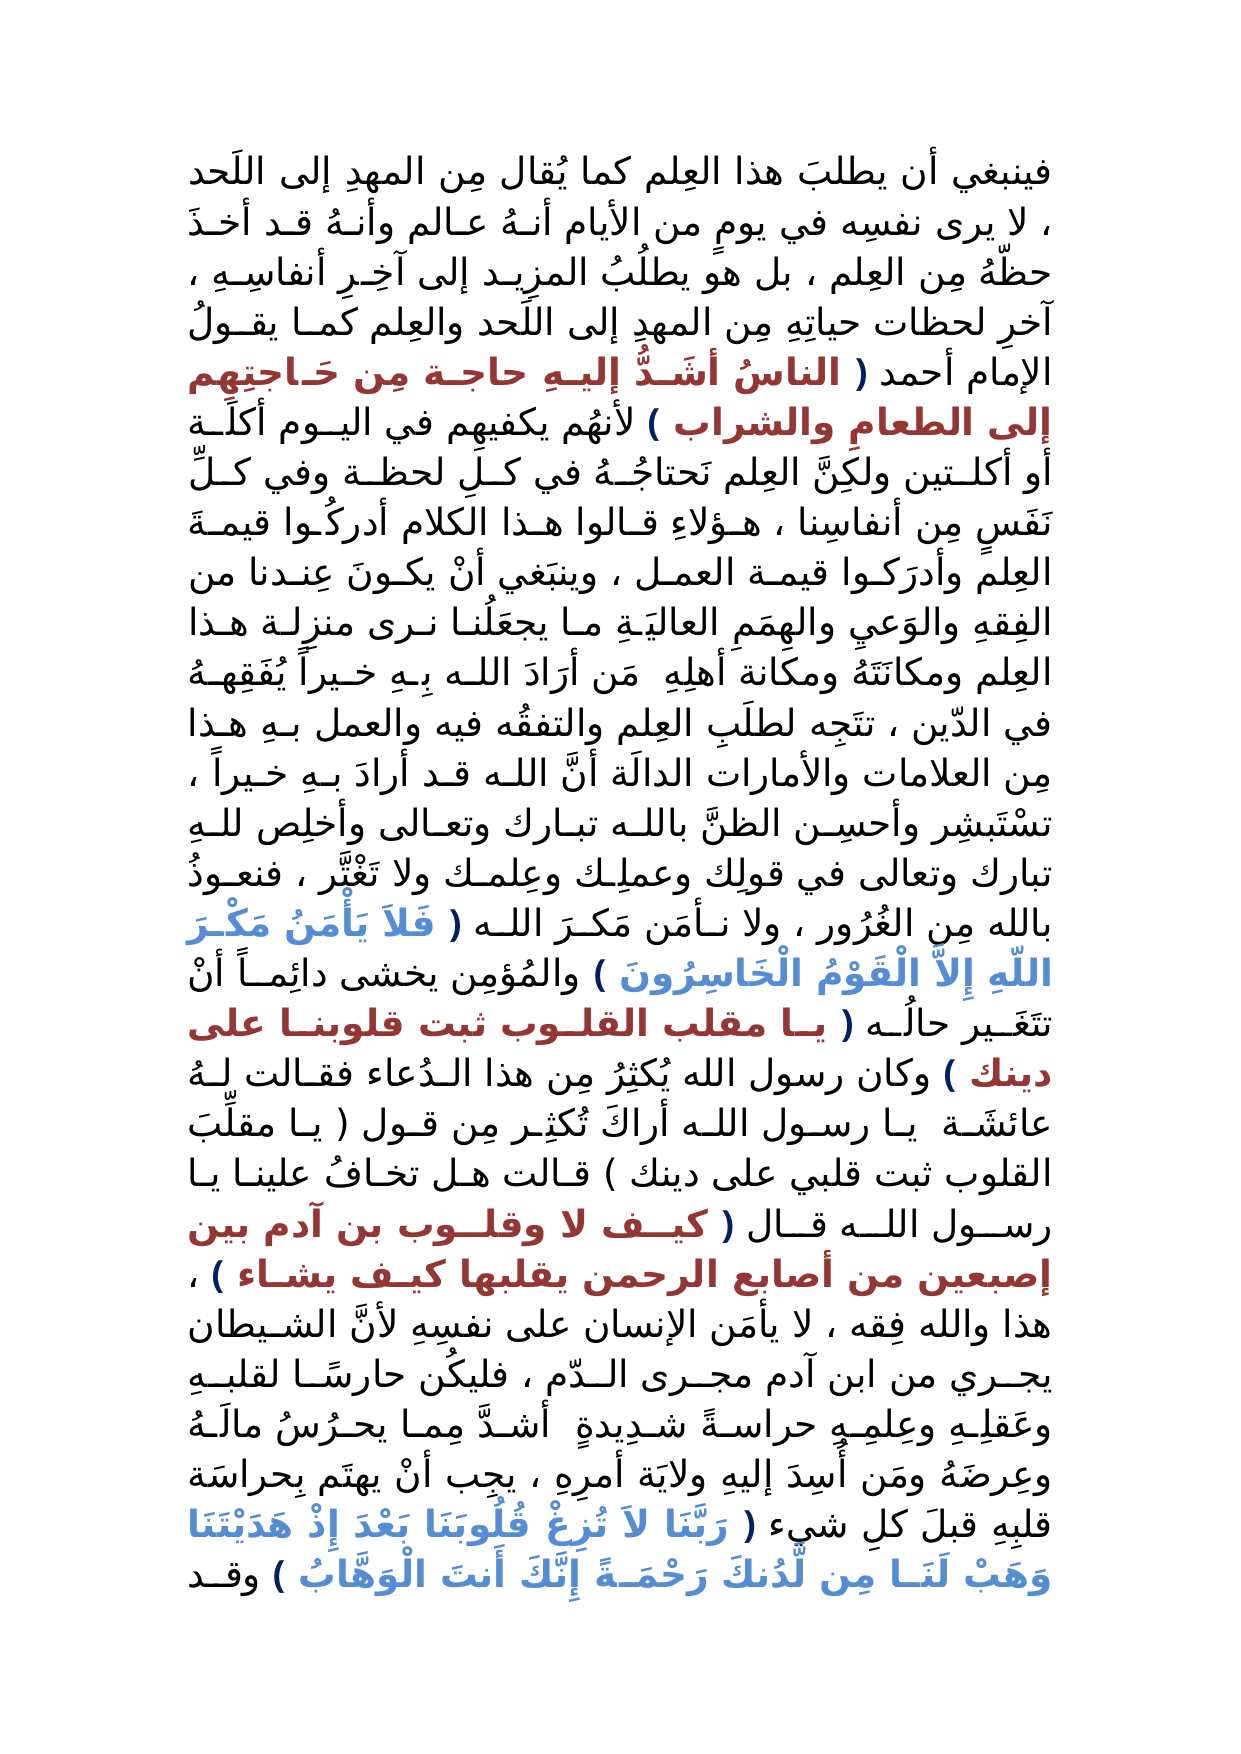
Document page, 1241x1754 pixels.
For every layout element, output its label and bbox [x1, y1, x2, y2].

text [187, 150, 1053, 1597]
